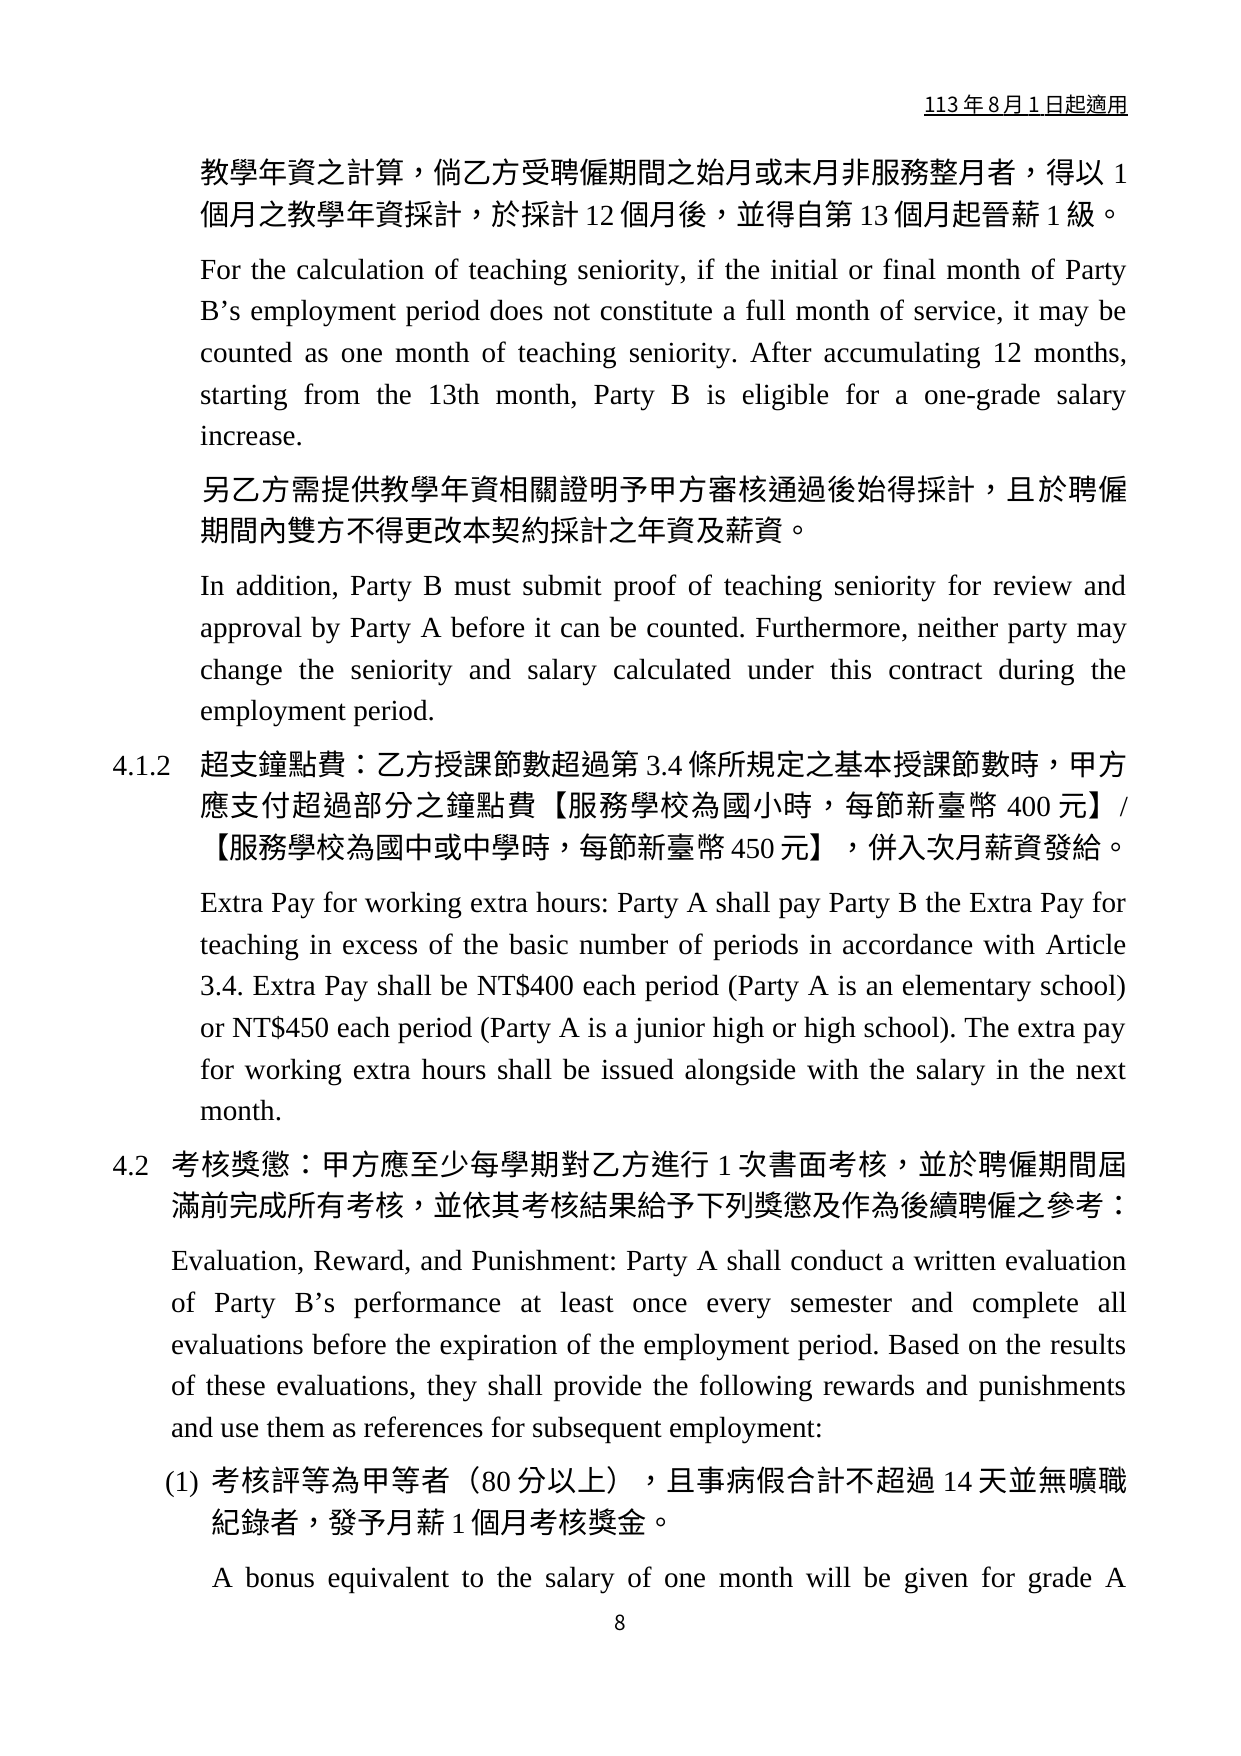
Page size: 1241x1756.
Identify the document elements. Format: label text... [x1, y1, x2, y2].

list For the calculation of teaching seniority, if the initial or final month of Party B’s employment period does not constitute a full month of service, it may be counted as one month of teaching seniority. After accumulating 12 months, starting from the 13th month, Party B is eligible for a one-grade salary increase. [200, 246, 1128, 454]
text 4.1.2 超支鐘點費：乙方授課節數超過第3.4條所規定之基本授課節數時，甲方應支付超過部分之鐘點費【服務學校為國小時，每節新臺幣400元】/【服務學校為國中或中學時，每節新臺幣450元】，併入次月薪資發給。 [112, 742, 1128, 867]
list In addition, Party B must submit proof of teaching seniority for review and approval by Party A before it can be counted. Furthermore, neither party may change the seniority and salary calculated under this contract during the employment period. [200, 562, 1128, 729]
text 教學年資之計算，倘乙方受聘僱期間之始月或末月非服務整月者，得以1個月之教學年資採計，於採計12個月後，並得自第13個月起晉薪1級。 [112, 150, 1128, 233]
text Evaluation, Reward, and Punishment: Party A shall conduct a written evaluation of Party B’s performance at least once every semester and complete all evaluations before the expiration of the employment period. Based on the results of these evaluations, they shall provide the following rewards and punishments and use them as references for subsequent employment: [112, 1237, 1128, 1446]
text 另乙方需提供教學年資相關證明予甲方審核通過後始得採計，且於聘僱期間內雙方不得更改本契約採計之年資及薪資。 [112, 467, 1128, 550]
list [212, 1554, 1128, 1596]
text 4.2 考核獎懲：甲方應至少每學期對乙方進行1次書面考核，並於聘僱期間屆滿前完成所有考核，並依其考核結果給予下列獎懲及作為後續聘僱之參考： [112, 1142, 1128, 1225]
list 考核評等為甲等者（80分以上），且事病假合計不超過14天並無曠職紀錄者，發予月薪1個月考核獎金。 [165, 1458, 1128, 1542]
list Extra Pay for working extra hours: Party A shall pay Party B the Extra Pay for teaching in excess of the basic number of periods in accordance with Article 3.4. Extra Pay shall be NT$400 each period (Party A is an elementary school) or NT$450 each period (Party A is a junior high or high school). The extra pay for working extra hours shall be issued alongside with the salary in the next month. [112, 879, 1128, 1129]
